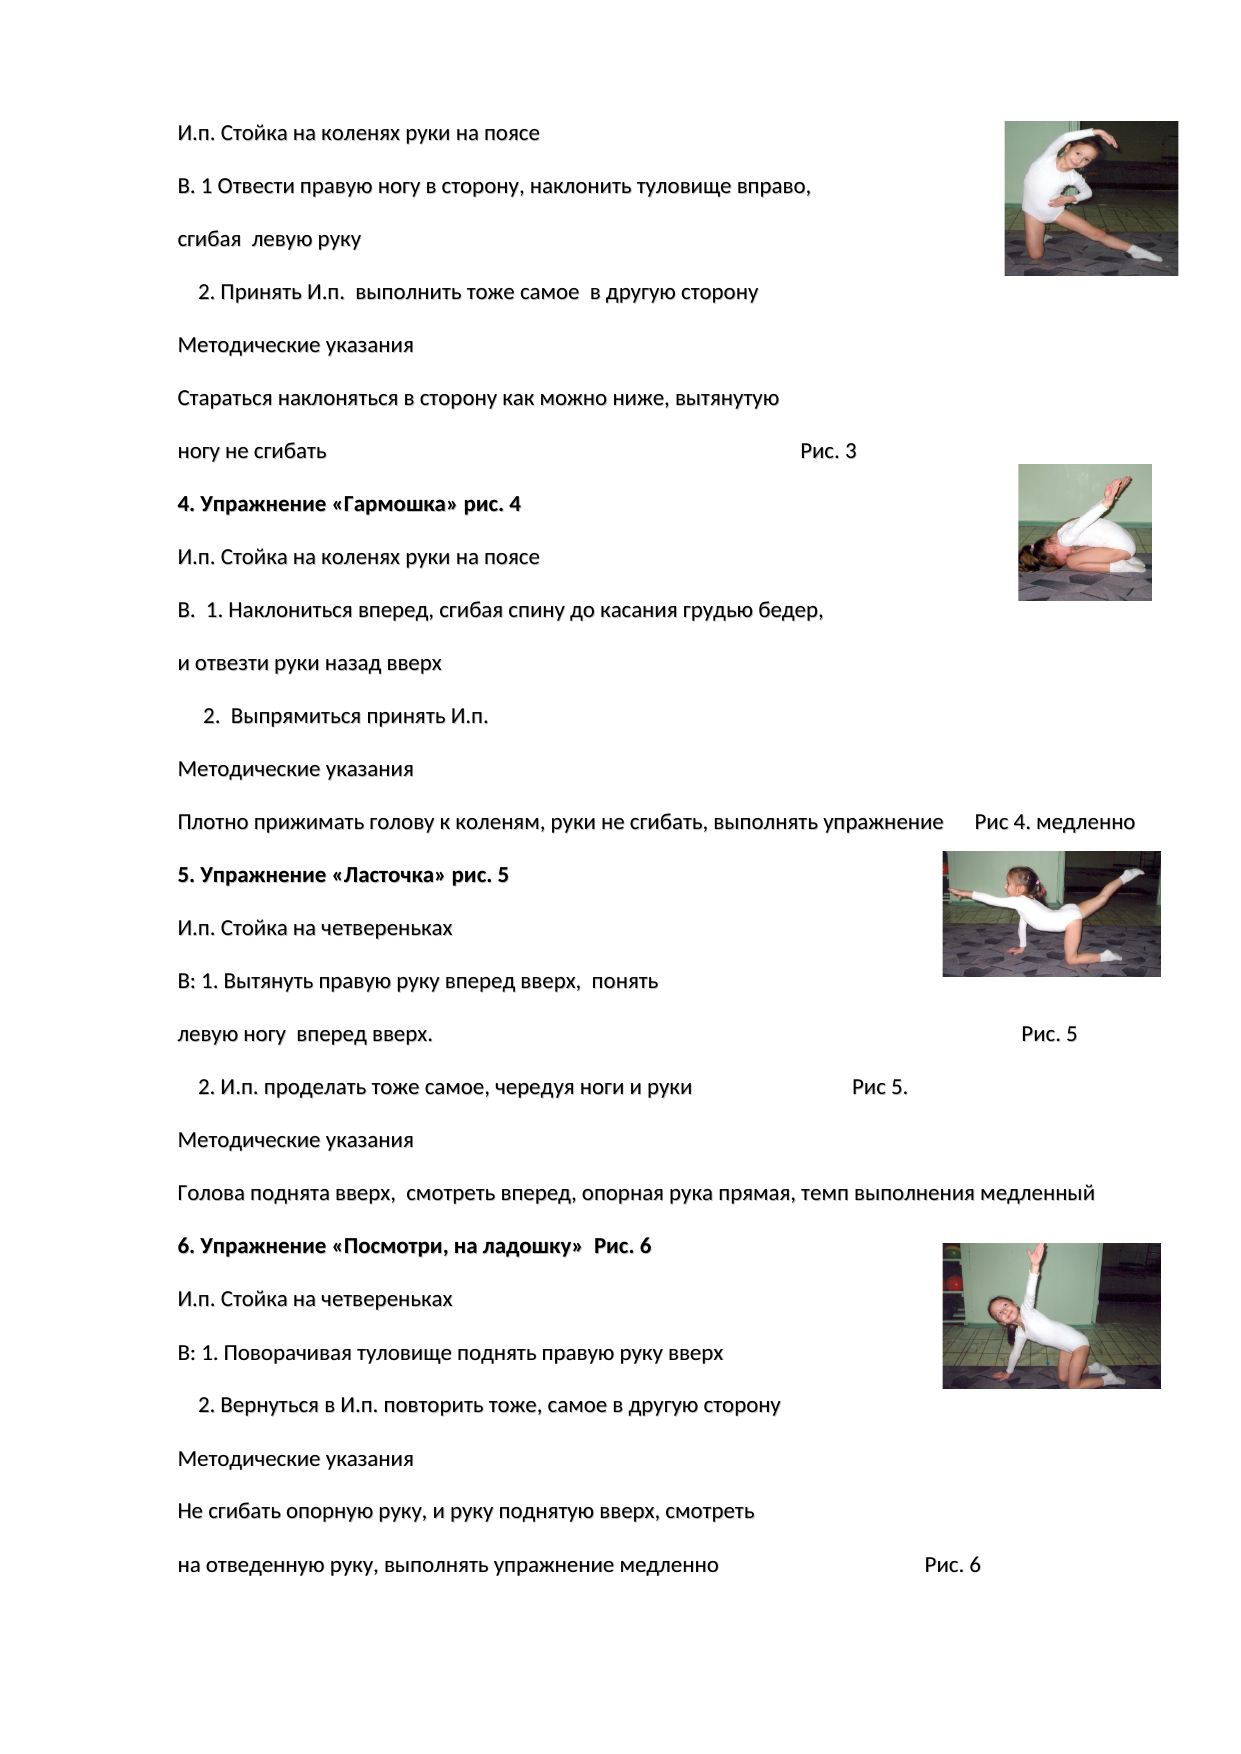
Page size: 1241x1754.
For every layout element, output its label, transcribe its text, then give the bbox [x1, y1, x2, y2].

text сгибая левую руку [177, 224, 1004, 252]
text Голова поднята вверх, смотреть вперед, опорная рука прямая, темп выполнения медленный [177, 1178, 1152, 1207]
text 2. И.п. проделать тоже самое, чередуя ноги и руки Рис 5. [177, 1072, 1152, 1101]
text левую ногу вперед вверх. Рис. 5 [177, 1019, 1152, 1047]
text В: 1. Вытянуть правую руку вперед вверх, понять [177, 966, 1152, 994]
text И.п. Стойка на коленях руки на поясе [177, 118, 1152, 146]
text И.п. Стойка на четвереньках [177, 1284, 942, 1313]
text И.п. Стойка на коленях руки на поясе [177, 542, 1018, 570]
text 2. Выпрямиться принять И.п. [177, 701, 1152, 729]
text Методические указания [177, 1444, 1152, 1472]
text 4. Упражнение «Гармошка» рис. 4 [177, 489, 1018, 517]
text В. 1 Отвести правую ногу в сторону, наклонить туловище вправо, [177, 171, 1004, 199]
text и отвезти руки назад вверх [177, 648, 1152, 676]
text Методические указания [177, 330, 1152, 358]
text В: 1. Поворачивая туловище поднять правую руку вверх [177, 1338, 942, 1366]
text 5. Упражнение «Ласточка» рис. 5 [177, 860, 942, 888]
text Плотно прижимать голову к коленям, руки не сгибать, выполнять упражнение Рис 4. медленно [177, 807, 1152, 835]
text Стараться наклоняться в сторону как можно ниже, вытянутую [177, 383, 1152, 411]
text Не сгибать опорную руку, и руку поднятую вверх, смотреть [177, 1497, 1152, 1525]
text ногу не сгибать Рис. 3 [177, 436, 1152, 464]
picture [1004, 121, 1179, 276]
text на отведенную руку, выполнять упражнение медленно Рис. 6 [177, 1550, 1152, 1578]
picture [1018, 464, 1152, 601]
text 2. Вернуться в И.п. повторить тоже, самое в другую сторону [177, 1391, 1152, 1419]
picture [942, 851, 1161, 977]
text В. 1. Наклониться вперед, сгибая спину до касания грудью бедер, [177, 595, 1152, 623]
text 2. Принять И.п. выполнить тоже самое в другую сторону [177, 277, 1152, 305]
picture [942, 1243, 1161, 1389]
text Методические указания [177, 1126, 1152, 1153]
text И.п. Стойка на четвереньках [177, 913, 942, 941]
text 6. Упражнение «Посмотри, на ладошку» Рис. 6 [177, 1232, 1152, 1259]
text Методические указания [177, 754, 1152, 782]
